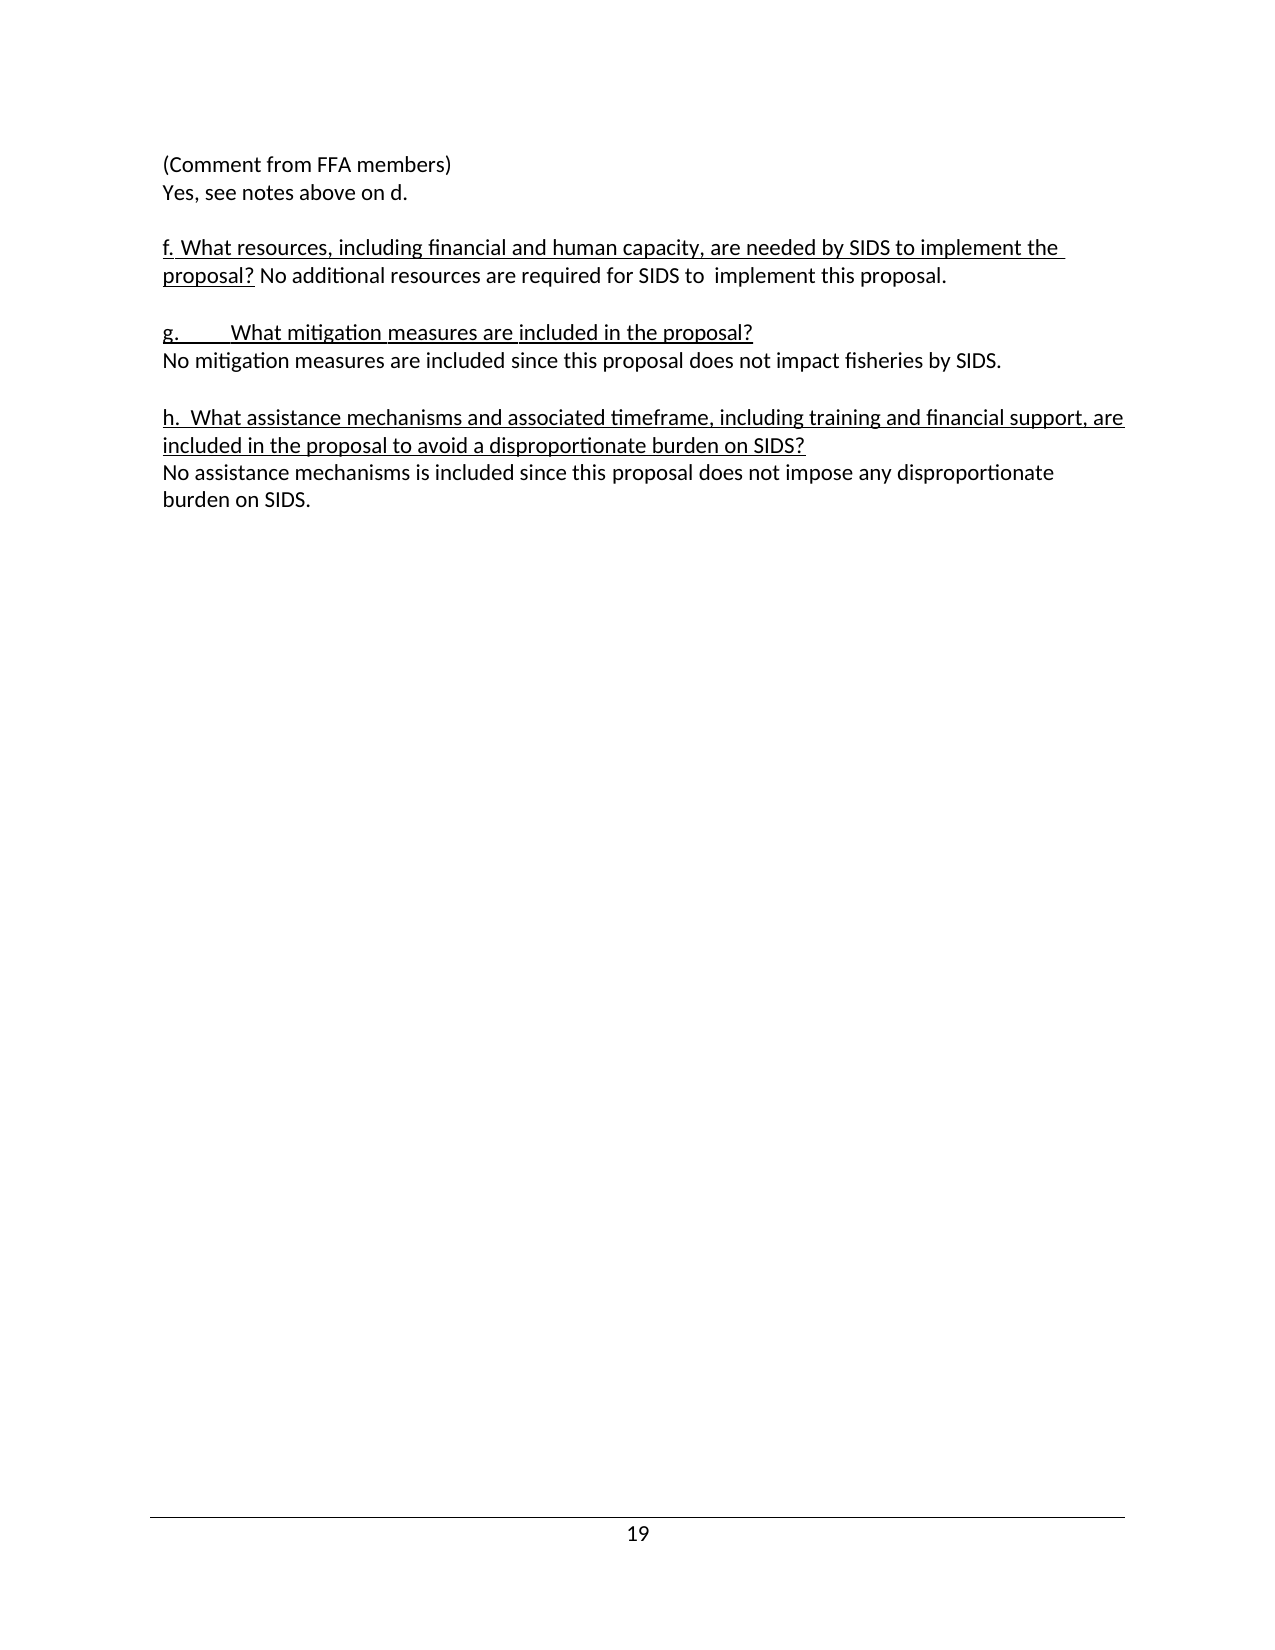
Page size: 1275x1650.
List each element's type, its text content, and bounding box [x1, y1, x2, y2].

text No assistance mechanisms is included since this proposal does not impose any disproportionate burden on SIDS. [162, 459, 1114, 513]
text No mitigation measures are included since this proposal does not impact fisheries by SIDS. [162, 346, 1125, 374]
list (Comment from FFA members) [162, 150, 996, 178]
text h. What assistance mechanisms and associated timeframe, including training and financial support, are included in the proposal to avoid a disproportionate burden on SIDS? [162, 403, 1125, 427]
list What resources, including financial and human capacity, are needed by SIDS to implement the proposal? No additional resources are required for SIDS to implement this proposal. [162, 233, 1110, 289]
list What mitigation measures are included in the proposal? [162, 318, 1125, 346]
text h. What assistance mechanisms and associated timeframe, including training and financial support, are included in the proposal to avoid a disproportionate burden on SIDS? [162, 428, 1125, 459]
list Yes, see notes above on d. [162, 178, 996, 206]
